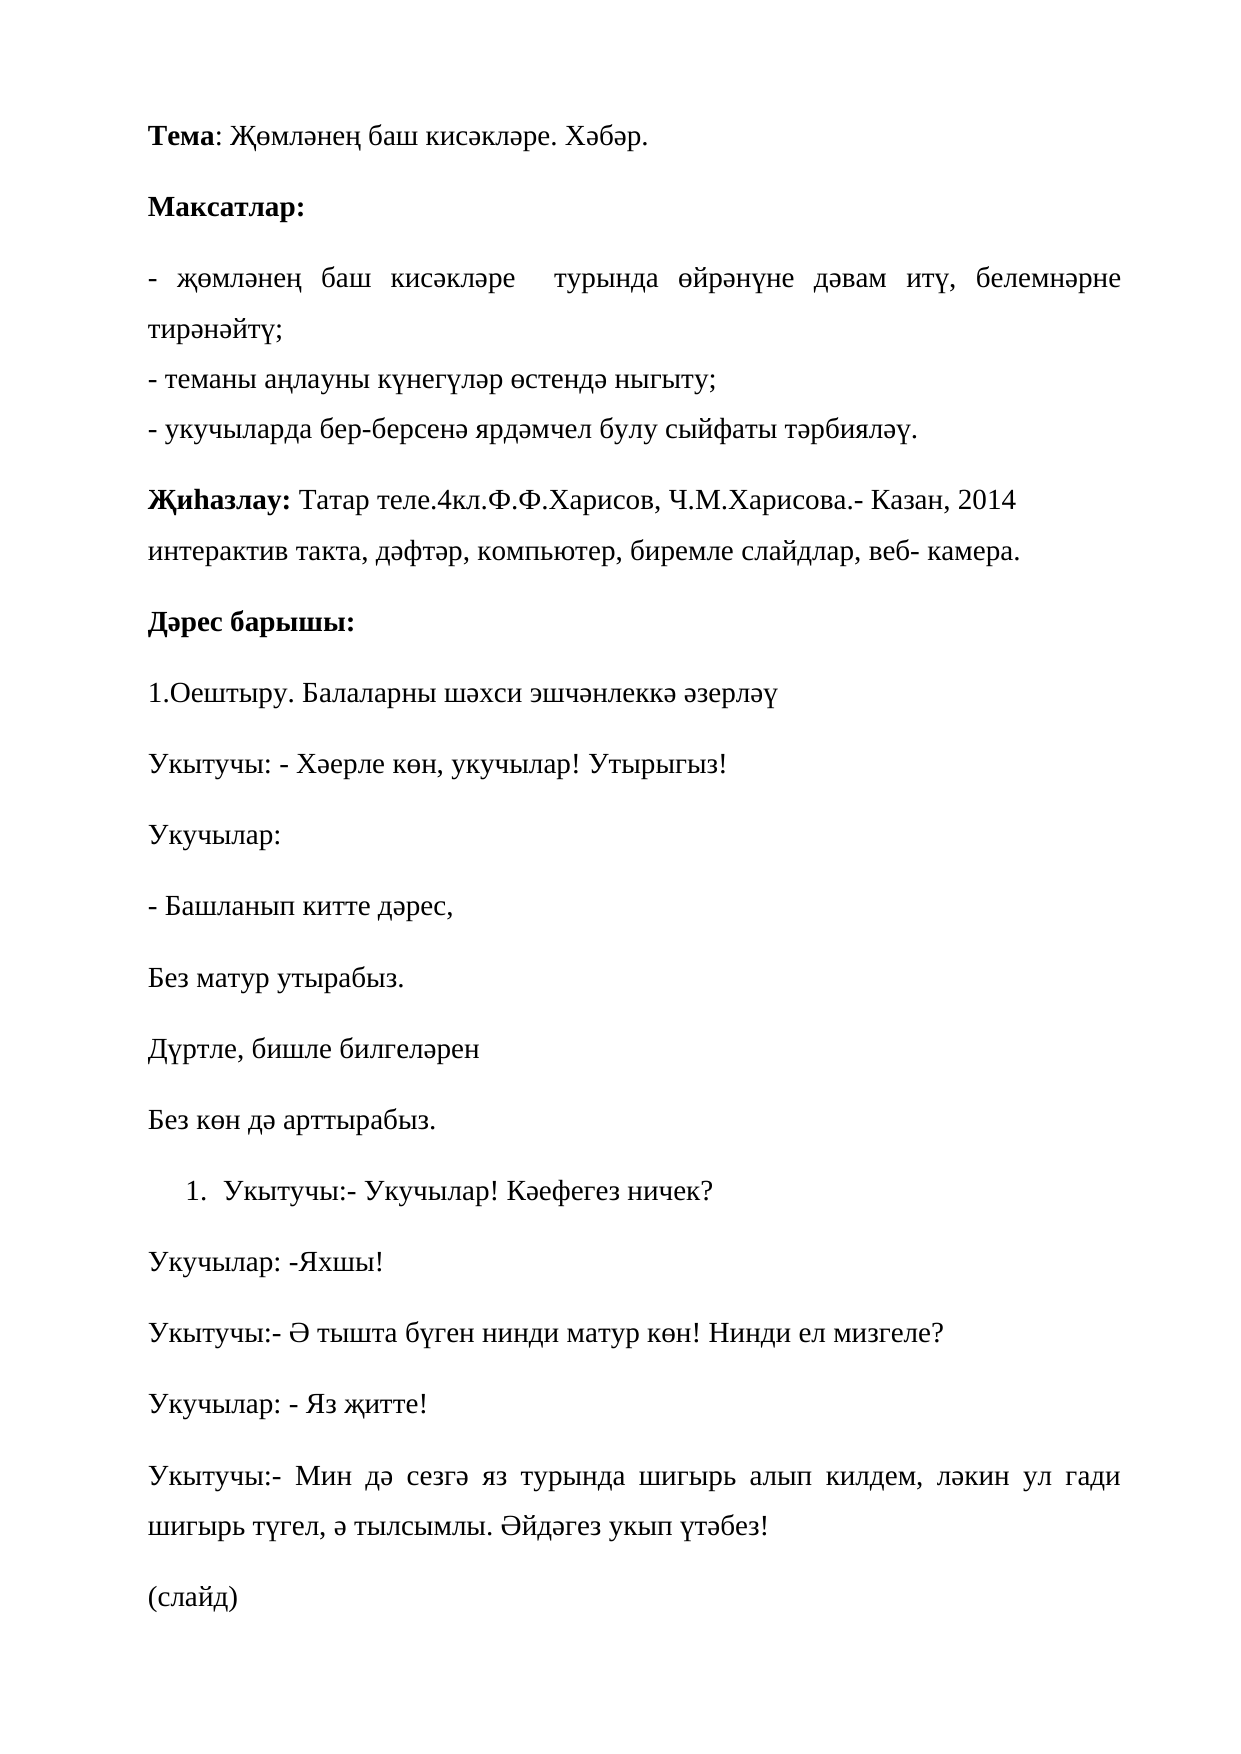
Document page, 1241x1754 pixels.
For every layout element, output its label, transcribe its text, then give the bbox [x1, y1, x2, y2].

text Укытучы: - Хәерле көн, укучылар! Утырыгыз! [148, 746, 1122, 780]
list Укытучы:- Укучылар! Кәефегез ничек? [185, 1173, 1122, 1207]
text - җөмләнең баш кисәкләре турында өйрәнүне дәвам итү, белемнәрне тирәнәйтү; [148, 260, 1122, 344]
text Дәрес барышы: [148, 604, 1122, 637]
text - Башланып китте дәрес, [148, 888, 1122, 922]
text (слайд) [148, 1579, 1122, 1613]
text Укучылар: [148, 817, 1122, 851]
text - укучыларда бер-берсенә ярдәмчел булу сыйфаты тәрбияләү. [148, 411, 1122, 445]
text Без матур утырабыз. [148, 960, 1122, 993]
text Укучылар: - Яз җитте! [148, 1387, 1122, 1420]
text Җиһазлау: Татар теле.4кл.Ф.Ф.Харисов, Ч.М.Харисова.- Казан, 2014 интерактив такта, дәфтәр, компьютер, биремле слайдлар, веб- камера. [148, 482, 1122, 566]
text 1.Оештыру. Балаларны шәхси эшчәнлеккә әзерләү [148, 675, 1122, 709]
text Максатлар: [148, 189, 1122, 223]
text Укытучы:- Ә тышта бүген нинди матур көн! Нинди ел мизгеле? [148, 1315, 1122, 1349]
text Укучылар: -Яхшы! [148, 1244, 1122, 1278]
text Дүртле, бишле билгеләрен [148, 1031, 1122, 1064]
text Без көн дә арттырабыз. [148, 1102, 1122, 1136]
text Тема: Җөмләнең баш кисәкләре. Хәбәр. [148, 118, 1122, 152]
text Укытучы:- Мин дә сезгә яз турында шигырь алып килдем, ләкин ул гади шигырь түгел, ә тылсымлы. Әйдәгез укып үтәбез! [148, 1458, 1122, 1542]
text - теманы аңлауны күнегүләр өстендә ныгыту; [148, 361, 1122, 394]
